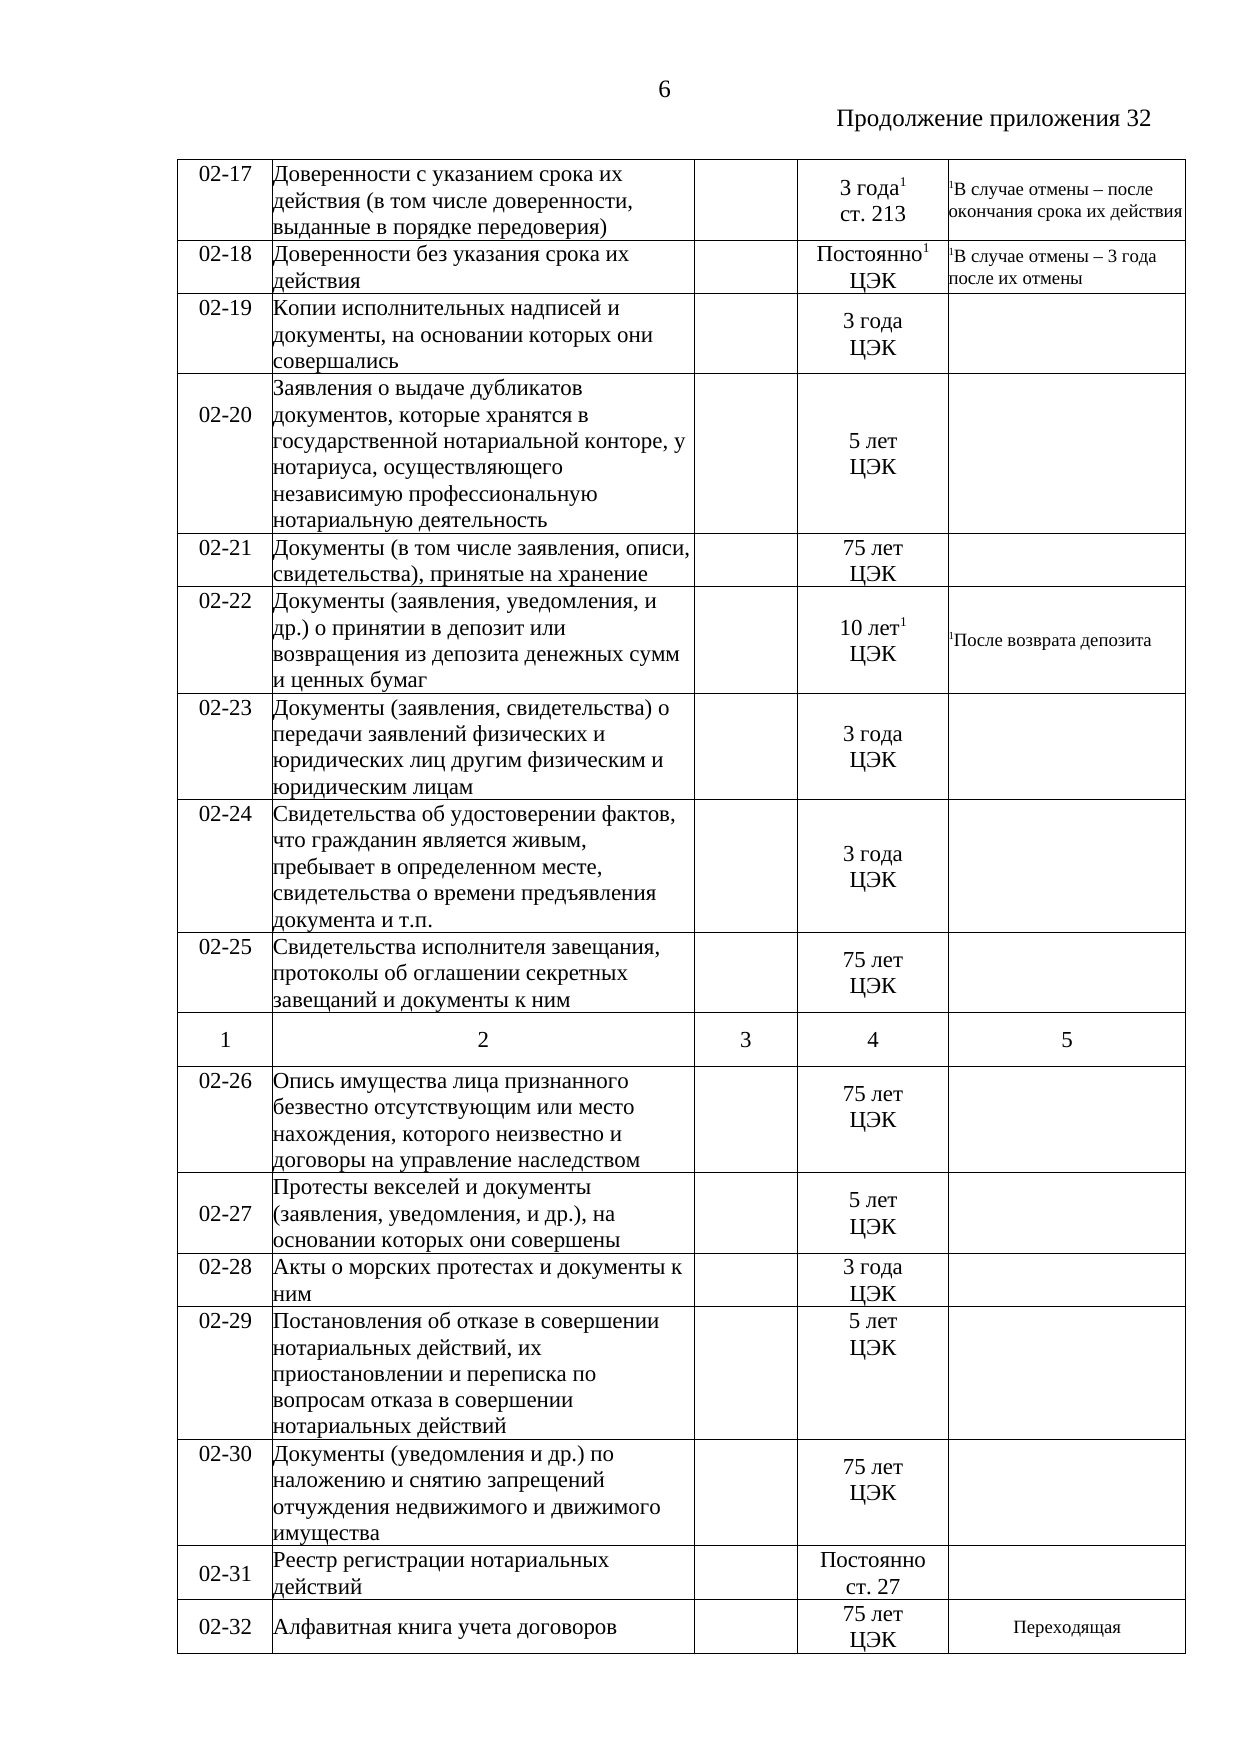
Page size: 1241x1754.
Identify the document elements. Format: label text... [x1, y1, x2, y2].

table_cell 75 лет ЦЭК [798, 534, 948, 586]
table_cell [949, 534, 1185, 586]
table_cell 75 лет ЦЭК [798, 933, 948, 1012]
table_cell [949, 1173, 1185, 1252]
table_cell [695, 241, 797, 293]
table_cell 5 лет ЦЭК [798, 1173, 948, 1252]
table_cell [949, 1307, 1185, 1439]
table_cell 2 [273, 1013, 694, 1066]
table_cell [695, 694, 797, 799]
table_cell 02-25 [178, 933, 272, 1012]
table_cell 02-23 [178, 694, 272, 799]
table_cell Свидетельства об удостоверении фактов, что гражданин является живым, пребывает в определенном месте, свидетельства о времени предъявления документа и т.п. [273, 800, 694, 932]
table_cell [695, 1307, 797, 1439]
table_cell Заявления о выдаче дубликатов документов, которые хранятся в государственной нотариальной конторе, у нотариуса, осуществляющего независимую профессиональную нотариальную деятельность [273, 374, 694, 532]
table_cell Документы (заявления, уведомления, и др.) о принятии в депозит или возвращения из депозита денежных сумм и ценных бумаг [273, 587, 694, 693]
table_cell [949, 1254, 1185, 1306]
table_cell [949, 1546, 1185, 1599]
table_cell [949, 1440, 1185, 1545]
table_cell 3 года ЦЭК [798, 294, 948, 373]
table_cell Опись имущества лица признанного безвестно отсутствующим или место нахождения, которого неизвестно и договоры на управление наследством [273, 1067, 694, 1172]
table_cell Реестр регистрации нотариальных действий [273, 1546, 694, 1599]
table_cell [949, 933, 1185, 1012]
table_cell Доверенности с указанием срока их действия (в том числе доверенности, выданные в порядке передоверия) [273, 160, 694, 239]
table_cell Документы (уведомления и др.) по наложению и снятию запрещений отчуждения недвижимого и движимого имущества [273, 1440, 694, 1545]
table_cell [695, 1440, 797, 1545]
table_cell Копии исполнительных надписей и документы, на основании которых они совершались [273, 294, 694, 373]
table_cell 1В случае отмены – после окончания срока их действия [949, 160, 1185, 239]
table_cell 02-22 [178, 587, 272, 693]
table_cell 02-32 [178, 1600, 272, 1653]
table_cell [695, 1067, 797, 1172]
table_cell 02-26 [178, 1067, 272, 1172]
table_cell Документы (заявления, свидетельства) о передачи заявлений физических и юридических лиц другим физическим и юридическим лицам [273, 694, 694, 799]
table_cell 5 [949, 1013, 1185, 1066]
table_cell [695, 534, 797, 586]
table_cell 1В случае отмены – 3 года после их отмены [949, 241, 1185, 293]
table_cell 3 года ЦЭК [798, 694, 948, 799]
table_cell 02-20 [178, 374, 272, 532]
table_cell 3 [695, 1013, 797, 1066]
table_cell 1 [178, 1013, 272, 1066]
table_cell Постоянно ст. 27 [798, 1546, 948, 1599]
table_cell [695, 1173, 797, 1252]
table_cell [695, 800, 797, 932]
table_cell Протесты векселей и документы (заявления, уведомления, и др.), на основании которых они совершены [273, 1173, 694, 1252]
table_cell Документы (в том числе заявления, описи, свидетельства), принятые на хранение [273, 534, 694, 586]
table_cell [695, 294, 797, 373]
table_cell [949, 374, 1185, 532]
table_cell [695, 374, 797, 532]
table_cell Акты о морских протестах и документы к ним [273, 1254, 694, 1306]
table_cell 02-30 [178, 1440, 272, 1545]
table_cell Постоянно1 ЦЭК [798, 241, 948, 293]
table_cell 02-19 [178, 294, 272, 373]
table_cell 02-31 [178, 1546, 272, 1599]
table_cell 02-29 [178, 1307, 272, 1439]
table_cell [695, 160, 797, 239]
table_cell [949, 694, 1185, 799]
table_cell 02-17 [178, 160, 272, 239]
table_cell Переходящая [949, 1600, 1185, 1653]
table_cell [695, 933, 797, 1012]
table_cell 02-21 [178, 534, 272, 586]
table_cell Доверенности без указания срока их действия [273, 241, 694, 293]
table_cell [695, 1546, 797, 1599]
table_cell [695, 1254, 797, 1306]
table_cell 3 года ЦЭК [798, 1254, 948, 1306]
table_cell 3 года ЦЭК [798, 800, 948, 932]
table_cell Алфавитная книга учета договоров [273, 1600, 694, 1653]
table_cell [949, 294, 1185, 373]
table_cell 4 [798, 1013, 948, 1066]
table_cell [695, 1600, 797, 1653]
table_cell 02-18 [178, 241, 272, 293]
table_cell 1После возврата депозита [949, 587, 1185, 693]
table_cell [949, 800, 1185, 932]
table_cell 02-24 [178, 800, 272, 932]
table_cell Постановления об отказе в совершении нотариальных действий, их приостановлении и переписка по вопросам отказа в совершении нотариальных действий [273, 1307, 694, 1439]
table_cell 02-28 [178, 1254, 272, 1306]
table_cell [949, 1067, 1185, 1172]
table_cell 5 лет ЦЭК [798, 1307, 948, 1439]
table_cell 5 лет ЦЭК [798, 374, 948, 532]
table_cell Свидетельства исполнителя завещания, протоколы об оглашении секретных завещаний и документы к ним [273, 933, 694, 1012]
table_cell 3 года1 ст. 213 [798, 160, 948, 239]
table_cell [695, 587, 797, 693]
table_cell 75 лет ЦЭК [798, 1067, 948, 1172]
table_cell 75 лет ЦЭК [798, 1440, 948, 1545]
table_cell 02-27 [178, 1173, 272, 1252]
table_cell 75 лет ЦЭК [798, 1600, 948, 1653]
table_cell 10 лет1 ЦЭК [798, 587, 948, 693]
